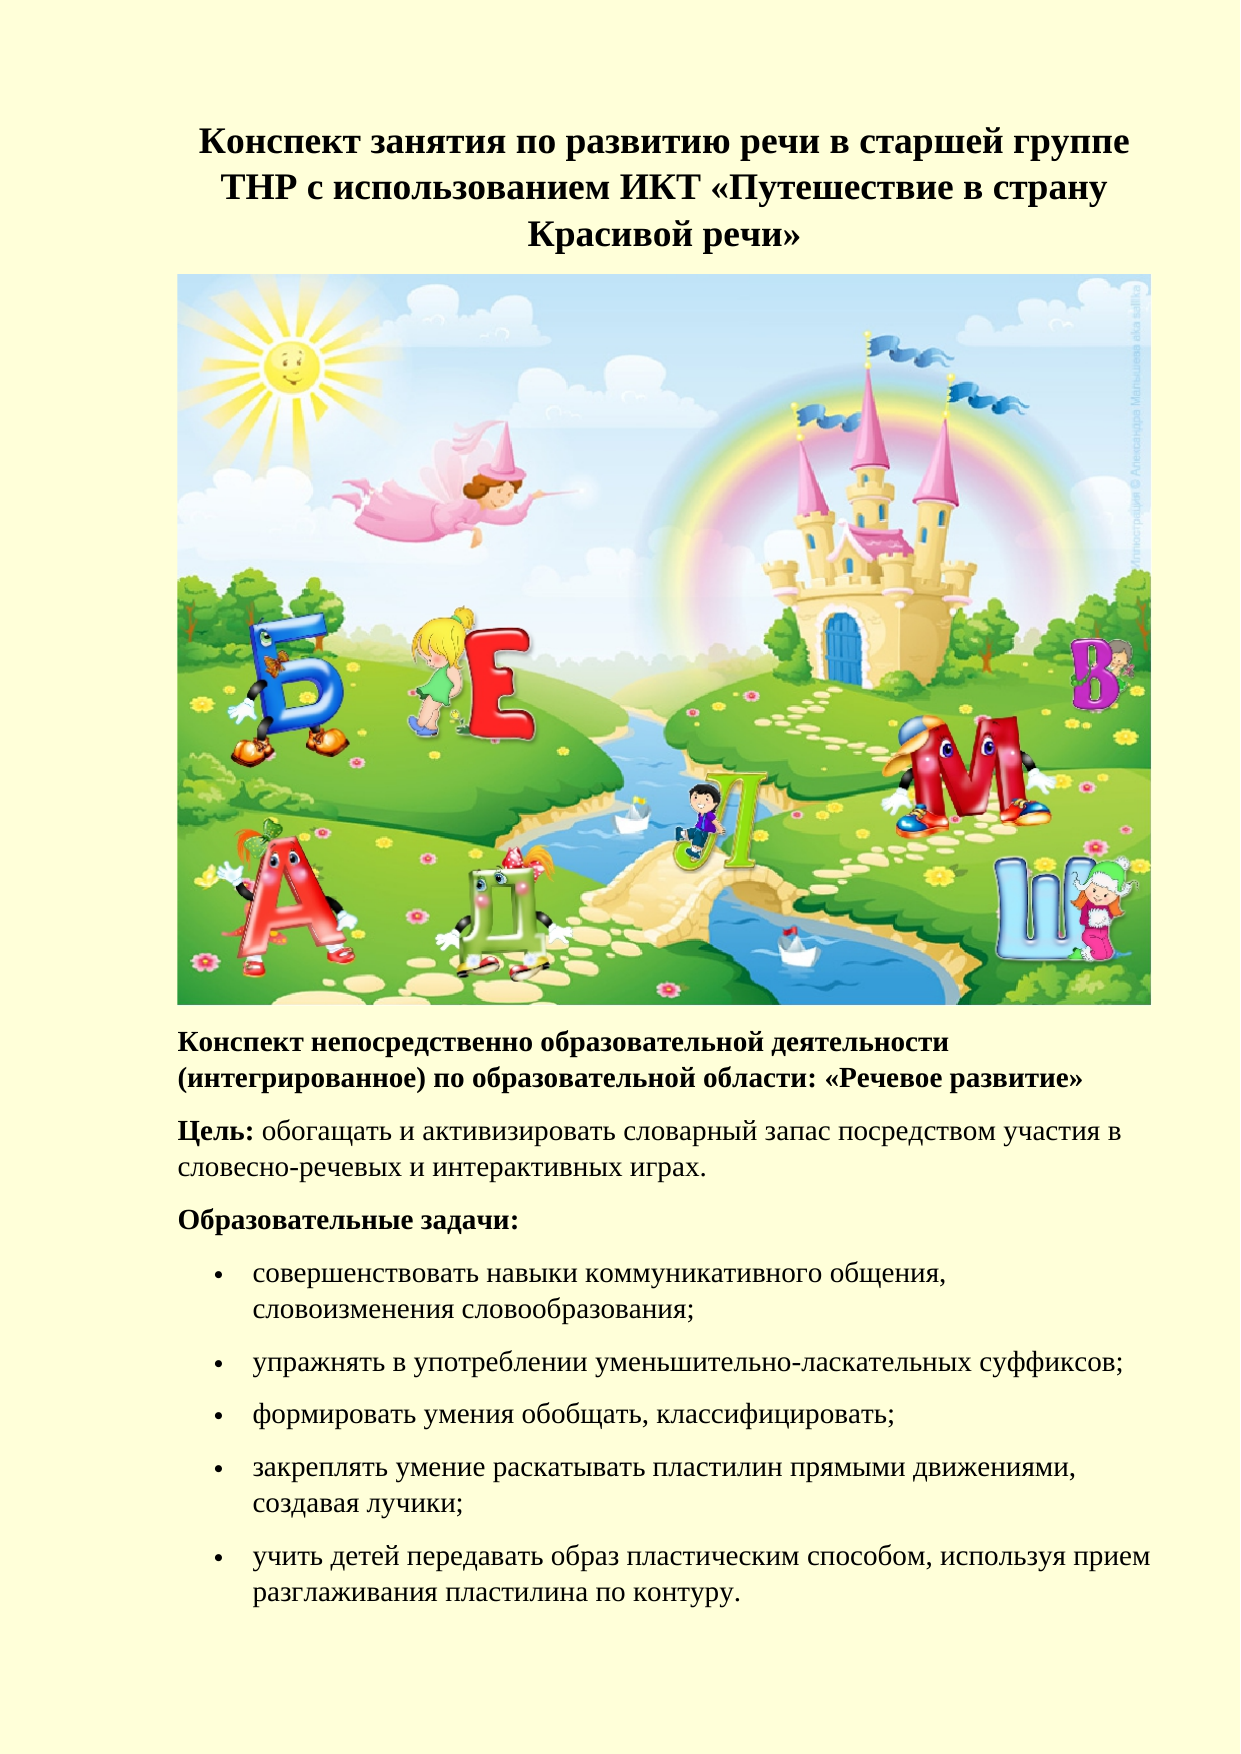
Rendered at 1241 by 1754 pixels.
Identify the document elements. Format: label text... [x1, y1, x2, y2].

text Цель: обогащать и активизировать словарный запас посредством участия в словесно-речевых и интерактивных играх. [177, 1113, 1152, 1183]
text Конспект занятия по развитию речи в старшей группе ТНР с использованием ИКТ «Путешествие в страну Красивой речи» [177, 118, 1152, 254]
list учить детей передавать образ пластическим способом, используя прием разглаживания пластилина по контуру. [215, 1538, 1152, 1608]
picture [177, 274, 1152, 1006]
list упражнять в употреблении уменьшительно-ласкательных суффиксов; [215, 1344, 1152, 1377]
list формировать умения обобщать, классифицировать; [215, 1397, 1152, 1430]
text Образовательные задачи: [177, 1202, 1152, 1236]
list закреплять умение раскатывать пластилин прямыми движениями, создавая лучики; [215, 1449, 1152, 1519]
list совершенствовать навыки коммуникативного общения, словоизменения словообразования; [215, 1255, 1152, 1324]
text Конспект непосредственно образовательной деятельности (интегрированное) по образовательной области: «Речевое развитие» [177, 1024, 1152, 1094]
